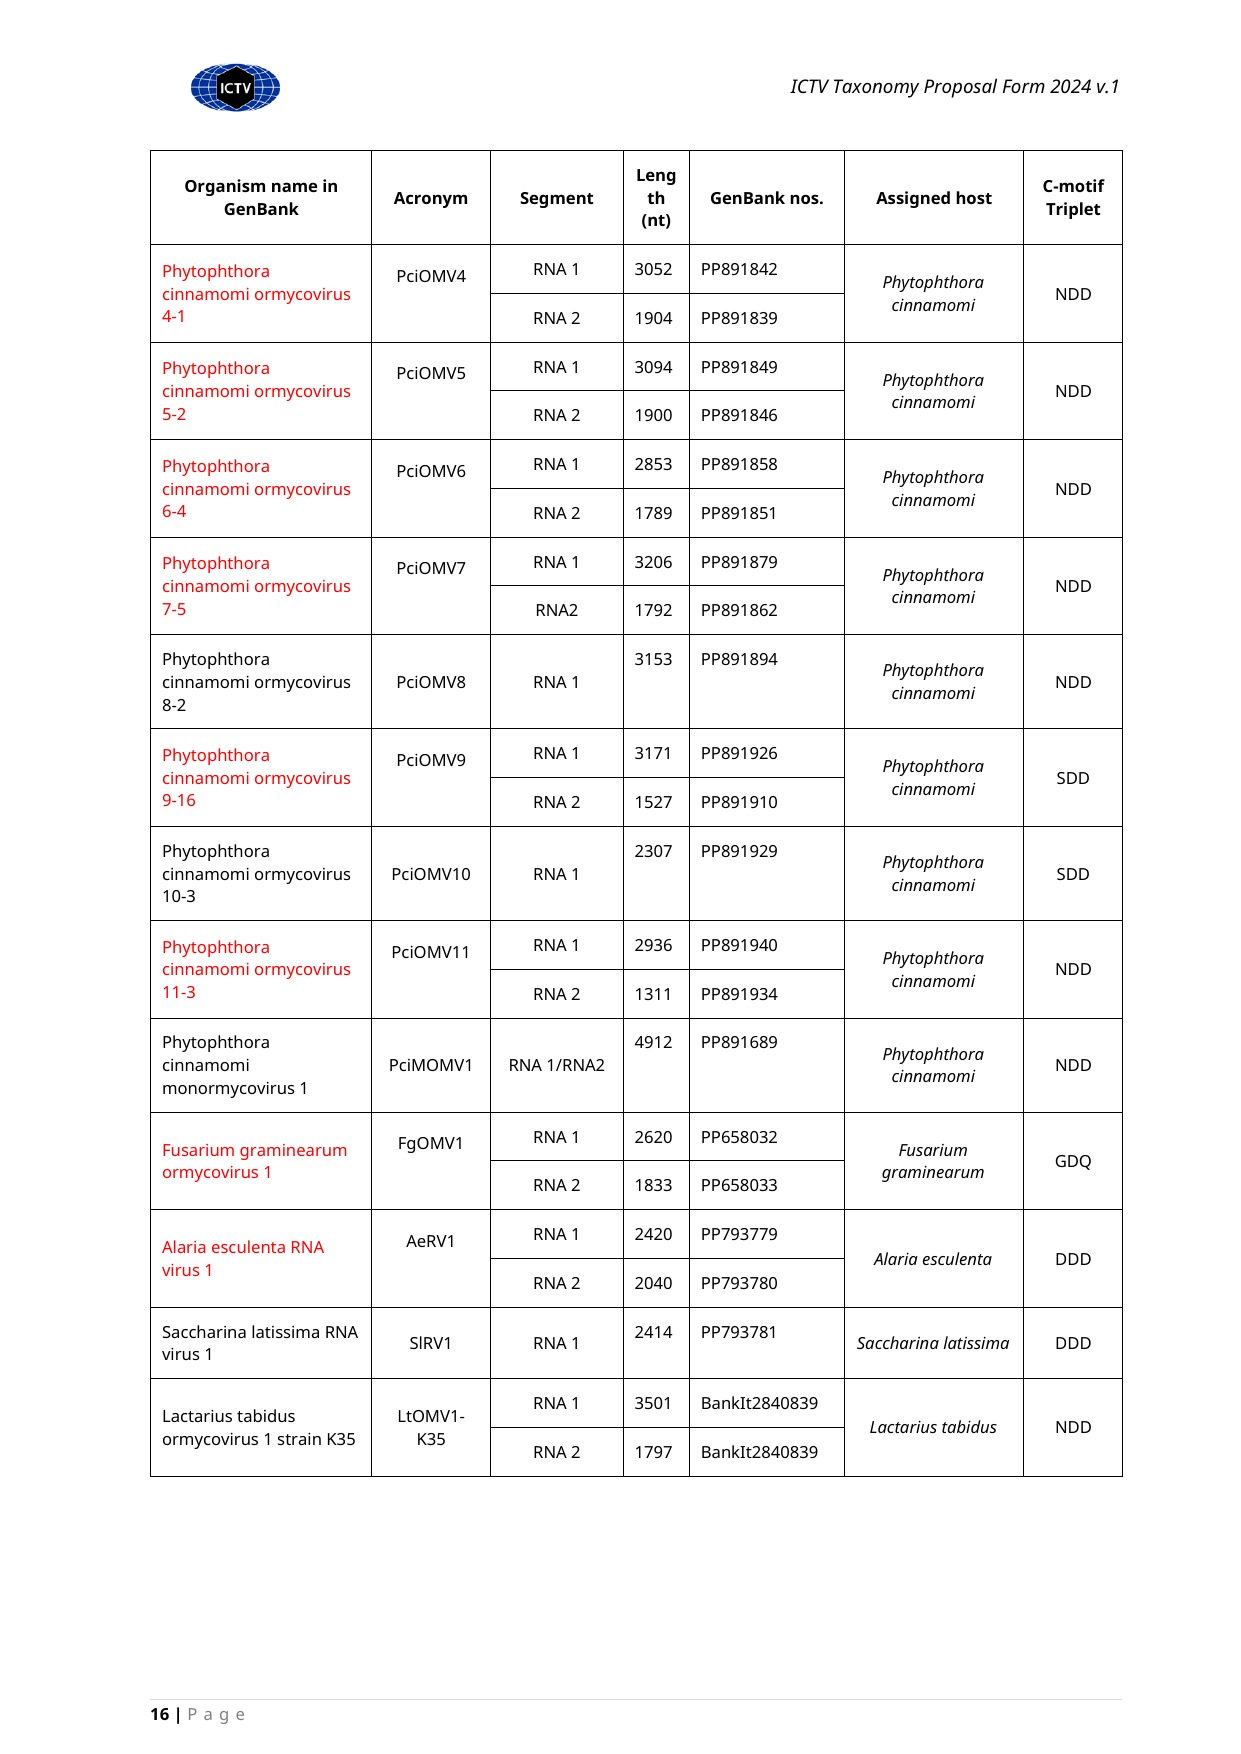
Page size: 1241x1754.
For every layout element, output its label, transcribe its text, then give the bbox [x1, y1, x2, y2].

table_cell Phytophthora cinnamomi [845, 343, 1023, 439]
table_cell PciOMV6 [372, 440, 490, 537]
table_cell NDD [1024, 538, 1122, 634]
table_cell PciMOMV1 [372, 1019, 490, 1112]
table_cell Phytophthora cinnamomi [845, 635, 1023, 728]
table_cell BankIt2840839 [690, 1428, 844, 1476]
table_cell RNA 1 [491, 440, 623, 488]
table_cell GDQ [1024, 1113, 1122, 1209]
table_cell LtOMV1-K35 [372, 1379, 490, 1476]
table_cell SDD [1024, 827, 1122, 920]
table_cell RNA 1 [491, 1210, 623, 1258]
table_cell RNA 2 [491, 970, 623, 1017]
table_cell Saccharina latissima RNA virus 1 [151, 1308, 371, 1378]
table_cell RNA2 [491, 586, 623, 634]
table_cell Phytophthora cinnamomi [845, 538, 1023, 634]
table_cell RNA 2 [491, 489, 623, 537]
table_cell RNA 1 [491, 1308, 623, 1378]
table_cell RNA 1 [491, 827, 623, 920]
table_cell Phytophthora cinnamomi [845, 1019, 1023, 1112]
table_cell PP891862 [690, 586, 844, 634]
table_cell PP891879 [690, 538, 844, 585]
table_cell RNA 1 [491, 1379, 623, 1427]
table_cell DDD [1024, 1210, 1122, 1307]
table_cell RNA 2 [491, 1259, 623, 1307]
table_cell RNA 2 [491, 294, 623, 342]
table_cell Phytophthora cinnamomi ormycovirus 5-2 [151, 343, 371, 439]
table_cell Alaria esculenta [845, 1210, 1023, 1307]
table_cell DDD [1024, 1308, 1122, 1378]
table_cell 2853 [624, 440, 689, 488]
table_cell RNA 1 [491, 245, 623, 293]
table_cell RNA 2 [491, 1161, 623, 1209]
table_cell PP891846 [690, 391, 844, 439]
table_cell PciOMV8 [372, 635, 490, 728]
table_cell Fusarium graminearum [845, 1113, 1023, 1209]
table_cell PP658032 [690, 1113, 844, 1160]
table_cell Saccharina latissima [845, 1308, 1023, 1378]
table_cell BankIt2840839 [690, 1379, 844, 1427]
table_cell RNA 1 [491, 635, 623, 728]
table_cell PP891910 [690, 778, 844, 826]
table_cell PP891929 [690, 827, 844, 920]
table_cell 1900 [624, 391, 689, 439]
table_cell Phytophthora cinnamomi [845, 827, 1023, 920]
table_cell SDD [1024, 729, 1122, 826]
table_cell 1833 [624, 1161, 689, 1209]
table_cell RNA 1 [491, 538, 623, 585]
table_cell 2620 [624, 1113, 689, 1160]
table_cell RNA 1 [491, 1113, 623, 1160]
picture [190, 56, 282, 113]
table_cell PP891940 [690, 921, 844, 969]
table_cell NDD [1024, 1019, 1122, 1112]
table_cell PP793780 [690, 1259, 844, 1307]
table_cell PciOMV7 [372, 538, 490, 634]
table_cell PciOMV4 [372, 245, 490, 342]
table_cell 2414 [624, 1308, 689, 1378]
table_cell RNA 1 [491, 343, 623, 390]
table_cell PP891934 [690, 970, 844, 1017]
table_cell 2040 [624, 1259, 689, 1307]
table_cell Phytophthora cinnamomi ormycovirus 9-16 [151, 729, 371, 826]
table_cell PP891851 [690, 489, 844, 537]
table_cell PP891894 [690, 635, 844, 728]
table_cell PciOMV9 [372, 729, 490, 826]
table_cell PciOMV10 [372, 827, 490, 920]
table_header Segment [491, 151, 623, 244]
table_cell Phytophthora cinnamomi ormycovirus 11-3 [151, 921, 371, 1017]
table_header Acronym [372, 151, 490, 244]
table_cell AeRV1 [372, 1210, 490, 1307]
table_cell RNA 2 [491, 1428, 623, 1476]
table_cell PP891839 [690, 294, 844, 342]
table_cell NDD [1024, 635, 1122, 728]
table_cell 1904 [624, 294, 689, 342]
table_cell Phytophthora cinnamomi monormycovirus 1 [151, 1019, 371, 1112]
table_cell 4912 [624, 1019, 689, 1112]
table_cell 1792 [624, 586, 689, 634]
table_cell SlRV1 [372, 1308, 490, 1378]
table_cell Phytophthora cinnamomi ormycovirus 10-3 [151, 827, 371, 920]
table_cell 3501 [624, 1379, 689, 1427]
table_header Length (nt) [624, 151, 689, 244]
table_cell Phytophthora cinnamomi [845, 440, 1023, 537]
table_cell Phytophthora cinnamomi ormycovirus 8-2 [151, 635, 371, 728]
table_cell PP891858 [690, 440, 844, 488]
table_cell RNA 2 [491, 778, 623, 826]
table_cell Phytophthora cinnamomi ormycovirus 7-5 [151, 538, 371, 634]
table_cell PP891926 [690, 729, 844, 777]
table_header GenBank nos. [690, 151, 844, 244]
table_cell 2936 [624, 921, 689, 969]
table_cell Fusarium graminearum ormycovirus 1 [151, 1113, 371, 1209]
table_cell Phytophthora cinnamomi ormycovirus 6-4 [151, 440, 371, 537]
table_cell Phytophthora cinnamomi ormycovirus 4-1 [151, 245, 371, 342]
table_cell NDD [1024, 245, 1122, 342]
table_header C-motif Triplet [1024, 151, 1122, 244]
table_cell 1527 [624, 778, 689, 826]
table_header Organism name in GenBank [151, 151, 371, 244]
table_cell PciOMV11 [372, 921, 490, 1017]
table_header Assigned host [845, 151, 1023, 244]
table_cell Lactarius tabidus ormycovirus 1 strain K35 [151, 1379, 371, 1476]
table_cell Phytophthora cinnamomi [845, 729, 1023, 826]
table_cell PP891842 [690, 245, 844, 293]
table_cell PP658033 [690, 1161, 844, 1209]
table_cell RNA 2 [491, 391, 623, 439]
table_cell 3153 [624, 635, 689, 728]
table_cell PP793779 [690, 1210, 844, 1258]
table_cell 3171 [624, 729, 689, 777]
table_cell 1789 [624, 489, 689, 537]
table_cell Phytophthora cinnamomi [845, 245, 1023, 342]
table_cell Lactarius tabidus [845, 1379, 1023, 1476]
table_cell 3052 [624, 245, 689, 293]
table_cell NDD [1024, 921, 1122, 1017]
table_cell NDD [1024, 1379, 1122, 1476]
table_cell NDD [1024, 343, 1122, 439]
table_cell 1311 [624, 970, 689, 1017]
table_cell PciOMV5 [372, 343, 490, 439]
table_cell RNA 1/RNA2 [491, 1019, 623, 1112]
table_cell 2420 [624, 1210, 689, 1258]
table_cell PP793781 [690, 1308, 844, 1378]
table_cell 3206 [624, 538, 689, 585]
table_cell 2307 [624, 827, 689, 920]
table_cell PP891849 [690, 343, 844, 390]
table_cell PP891689 [690, 1019, 844, 1112]
table_cell NDD [1024, 440, 1122, 537]
table_cell 3094 [624, 343, 689, 390]
table_cell RNA 1 [491, 729, 623, 777]
table_cell Alaria esculenta RNA virus 1 [151, 1210, 371, 1307]
table_cell 1797 [624, 1428, 689, 1476]
table_cell Phytophthora cinnamomi [845, 921, 1023, 1017]
table_cell RNA 1 [491, 921, 623, 969]
table_cell FgOMV1 [372, 1113, 490, 1209]
